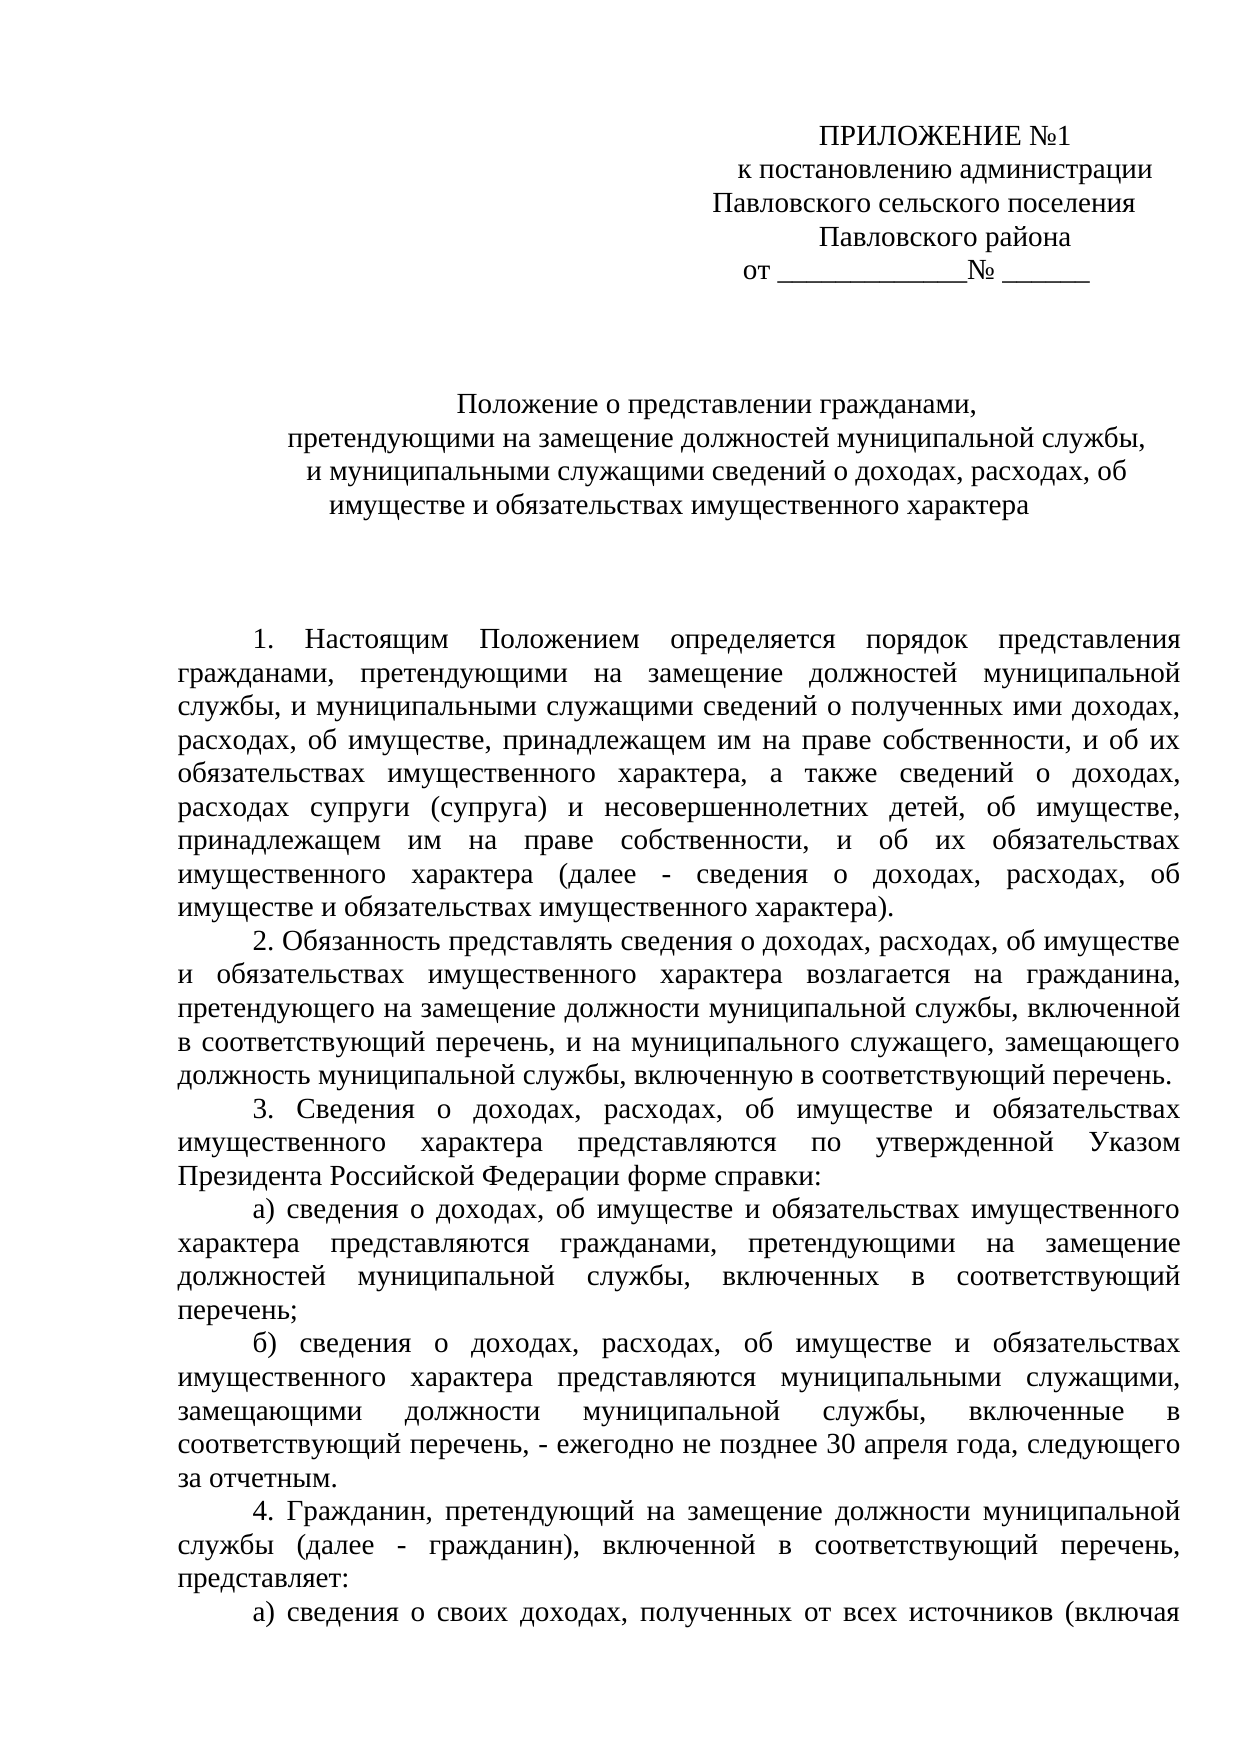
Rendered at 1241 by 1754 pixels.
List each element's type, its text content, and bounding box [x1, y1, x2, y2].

text Павловского района [709, 219, 1181, 252]
text 3. Сведения о доходах, расходах, об имуществе и обязательствах имущественного характера представляются по утвержденной Указом Президента Российской Федерации форме справки: [177, 1091, 1181, 1191]
text б) сведения о доходах, расходах, об имуществе и обязательствах имущественного характера представляются муниципальными служащими, замещающими должности муниципальной службы, включенные в соответствующий перечень, - ежегодно не позднее 30 апреля года, следующего за отчетным. [177, 1326, 1181, 1493]
text и муниципальными служащими сведений о доходах, расходах, об имуществе и обязательствах имущественного характера [177, 453, 1181, 521]
text Павловского сельского поселения [667, 185, 1181, 219]
text к постановлению администрации [709, 152, 1181, 185]
text 4. Гражданин, претендующий на замещение должности муниципальной службы (далее - гражданин), включенной в соответствующий перечень, представляет: [177, 1493, 1181, 1594]
text претендующими на замещение должностей муниципальной службы, [177, 420, 1181, 453]
text ПРИЛОЖЕНИЕ №1 [709, 118, 1181, 152]
text Положение о представлении гражданами, [177, 386, 1181, 420]
text а) сведения о доходах, об имуществе и обязательствах имущественного характера представляются гражданами, претендующими на замещение должностей муниципальной службы, включенных в соответствующий перечень; [177, 1191, 1181, 1326]
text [177, 1594, 1181, 1627]
text 2. Обязанность представлять сведения о доходах, расходах, об имуществе и обязательствах имущественного характера возлагается на гражданина, претендующего на замещение должности муниципальной службы, включенной в соответствующий перечень, и на муниципального служащего, замещающего должность муниципальной службы, включенную в соответствующий перечень. [177, 923, 1181, 1091]
text от _____________№ ______ [177, 252, 1181, 286]
text 1. Настоящим Положением определяется порядок представления гражданами, претендующими на замещение должностей муниципальной службы, и муниципальными служащими сведений о полученных ими доходах, расходах, об имуществе, принадлежащем им на праве собственности, и об их обязательствах имущественного характера, а также сведений о доходах, расходах супруги (супруга) и несовершеннолетних детей, об имуществе, принадлежащем им на праве собственности, и об их обязательствах имущественного характера (далее - сведения о доходах, расходах, об имуществе и обязательствах имущественного характера). [177, 621, 1181, 923]
